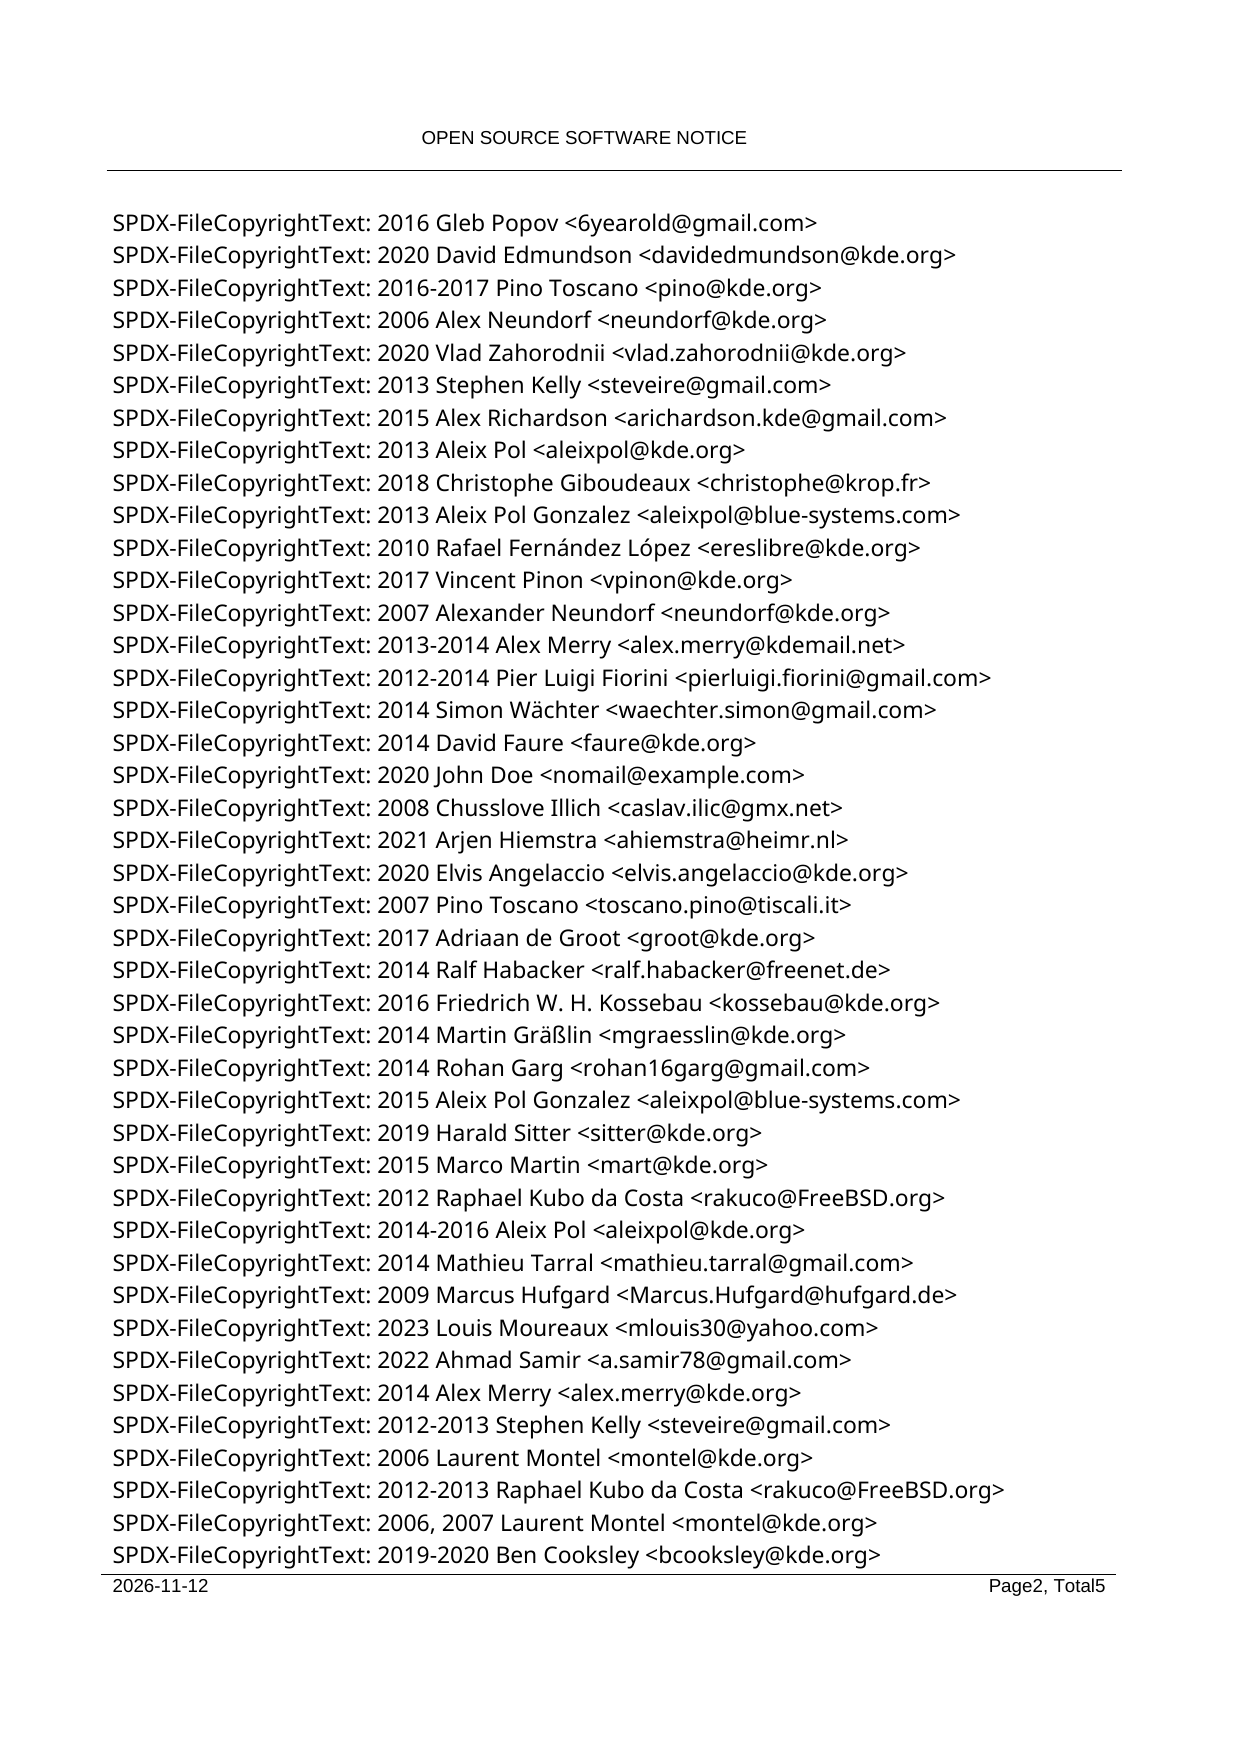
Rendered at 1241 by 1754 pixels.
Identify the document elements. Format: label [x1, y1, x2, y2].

text [112, 206, 1128, 1571]
